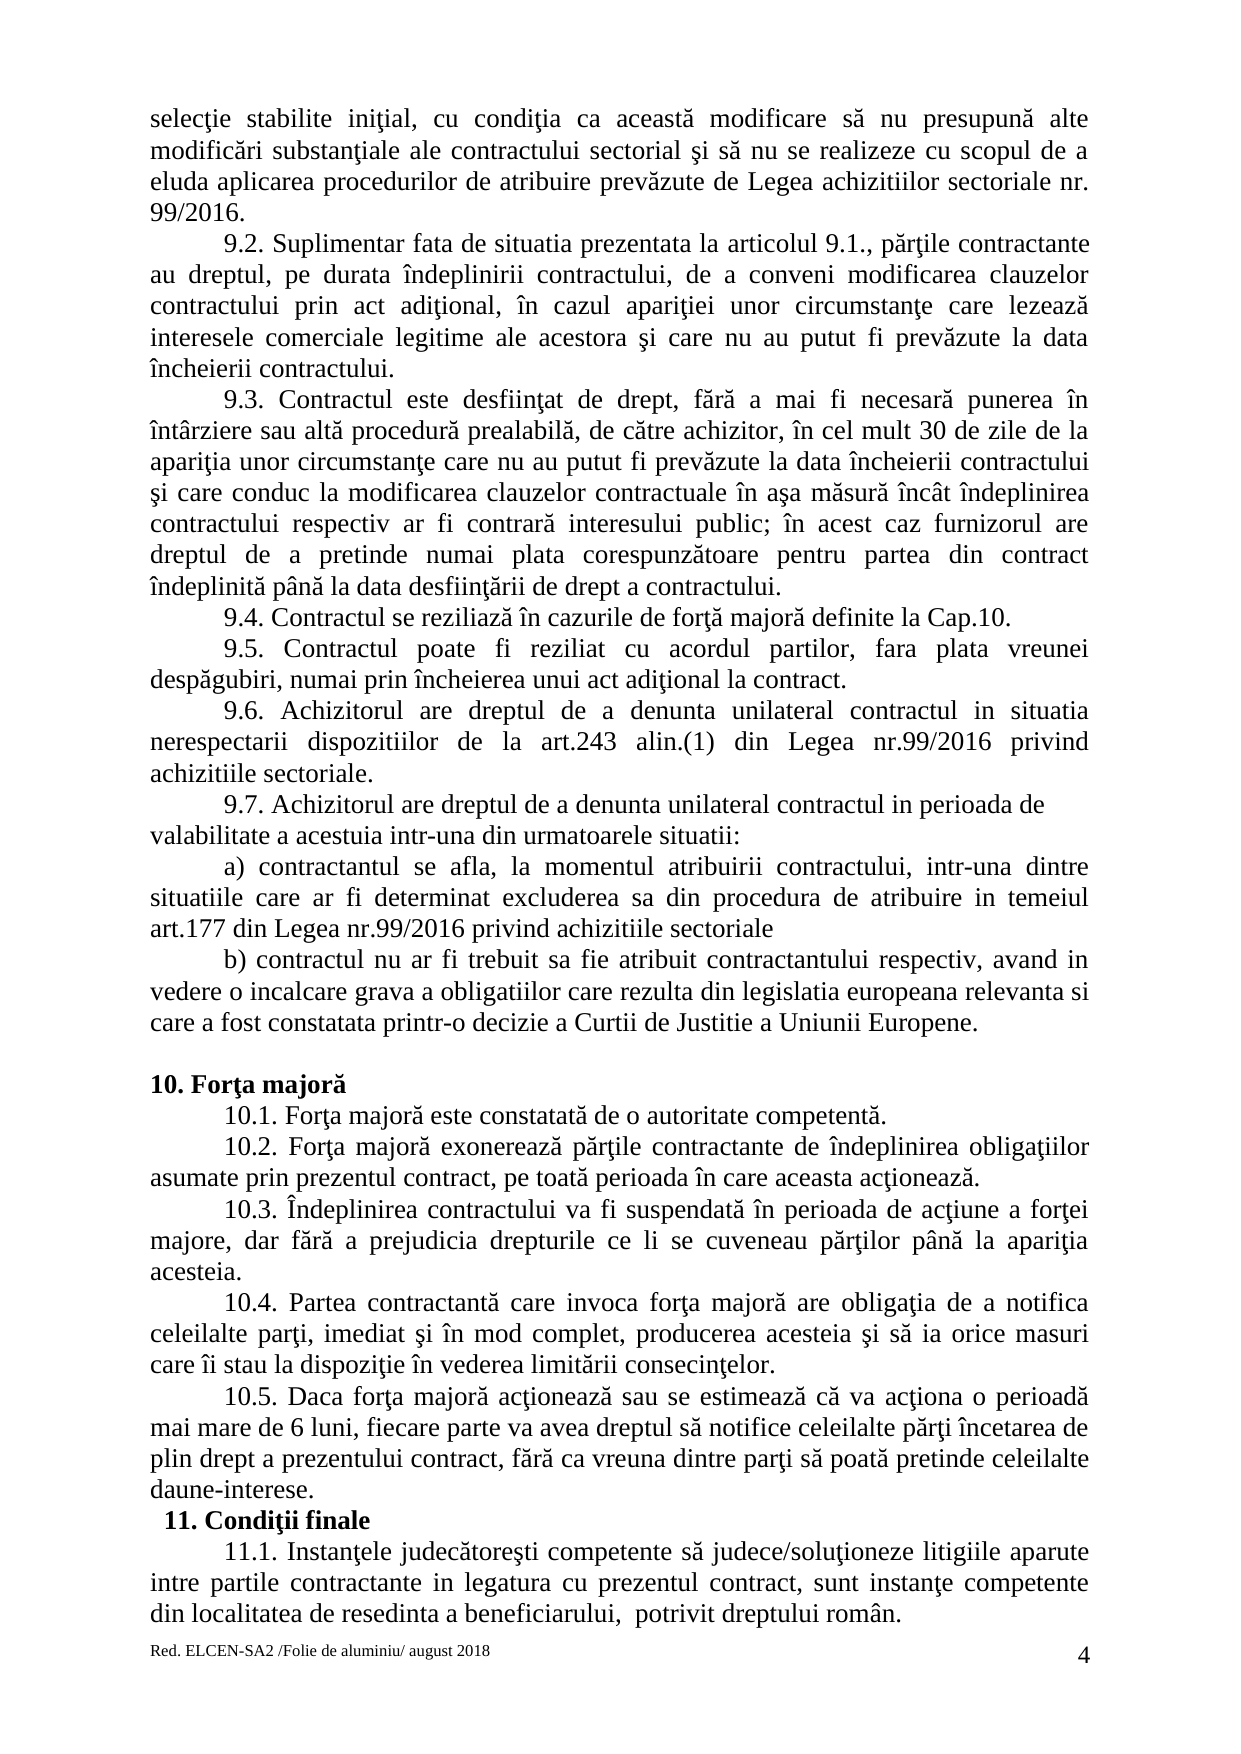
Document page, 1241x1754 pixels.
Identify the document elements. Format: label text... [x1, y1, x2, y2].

text a) contractantul se afla, la momentul atribuirii contractului, intr-una dintre situatiile care ar fi determinat excluderea sa din procedura de atribuire in temeiul art.177 din Legea nr.99/2016 privind achizitiile sectoriale [150, 850, 1090, 943]
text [150, 103, 1090, 227]
text 10. Forţa majoră [150, 1068, 1090, 1099]
text 9.7. Achizitorul are dreptul de a denunta unilateral contractul in perioada de [150, 788, 1090, 819]
text 9.3. Contractul este desfiinţat de drept, fără a mai fi necesară punerea în întârziere sau altă procedură prealabilă, de către achizitor, în cel mult 30 de zile de la apariţia unor circumstanţe care nu au putut fi prevăzute la data încheierii contractului şi care conduc la modificarea clauzelor contractuale în aşa măsură încât îndeplinirea contractului respectiv ar fi contrară interesului public; în acest caz furnizorul are dreptul de a pretinde numai plata corespunzătoare pentru partea din contract îndeplinită până la data desfiinţării de drept a contractului. [150, 383, 1090, 601]
text 10.4. Partea contractantă care invoca forţa majoră are obligaţia de a notifica celeilalte parţi, imediat şi în mod complet, producerea acesteia şi să ia orice masuri care îi stau la dispoziţie în vederea limitării consecinţelor. [150, 1286, 1090, 1379]
text 9.5. Contractul poate fi reziliat cu acordul partilor, fara plata vreunei despăgubiri, numai prin încheierea unui act adiţional la contract. [150, 632, 1090, 694]
text b) contractul nu ar fi trebuit sa fie atribuit contractantului respectiv, avand in vedere o incalcare grava a obligatiilor care rezulta din legislatia europeana relevanta si care a fost constatata printr-o decizie a Curtii de Justitie a Uniunii Europene. [150, 943, 1090, 1037]
text 9.2. Suplimentar fata de situatia prezentata la articolul 9.1., părţile contractante au dreptul, pe durata îndeplinirii contractului, de a conveni modificarea clauzelor contractului prin act adiţional, în cazul apariţiei unor circumstanţe care lezează interesele comerciale legitime ale acestora şi care nu au putut fi prevăzute la data încheierii contractului. [150, 227, 1090, 383]
text valabilitate a acestuia intr-una din urmatoarele situatii: [150, 819, 1090, 850]
text 11.1. Instanţele judecătoreşti competente să judece/soluţioneze litigiile aparute intre partile contractante in legatura cu prezentul contract, sunt instanţe competente din localitatea de resedinta a beneficiarului, potrivit dreptului român. [150, 1535, 1090, 1629]
text 10.5. Daca forţa majoră acţionează sau se estimează că va acţiona o perioadă mai mare de 6 luni, fiecare parte va avea dreptul să notifice celeilalte părţi încetarea de plin drept a prezentului contract, fără ca vreuna dintre parţi să poată pretinde celeilalte daune-interese. [150, 1379, 1090, 1504]
text 10.2. Forţa majoră exonerează părţile contractante de îndeplinirea obligaţiilor asumate prin prezentul contract, pe toată perioada în care aceasta acţionează. [150, 1130, 1090, 1193]
text 9.6. Achizitorul are dreptul de a denunta unilateral contractul in situatia nerespectarii dispozitiilor de la art.243 alin.(1) din Legea nr.99/2016 privind achizitiile sectoriale. [150, 694, 1090, 788]
text 9.4. Contractul se reziliază în cazurile de forţă majoră definite la Cap.10. [150, 601, 1090, 632]
text 10.3. Îndeplinirea contractului va fi suspendată în perioada de acţiune a forţei majore, dar fără a prejudicia drepturile ce li se cuveneau părţilor până la apariţia acesteia. [150, 1193, 1090, 1286]
text 10.1. Forţa majoră este constatată de o autoritate competentă. [150, 1099, 1090, 1130]
text 11. Condiţii finale [150, 1504, 1090, 1535]
